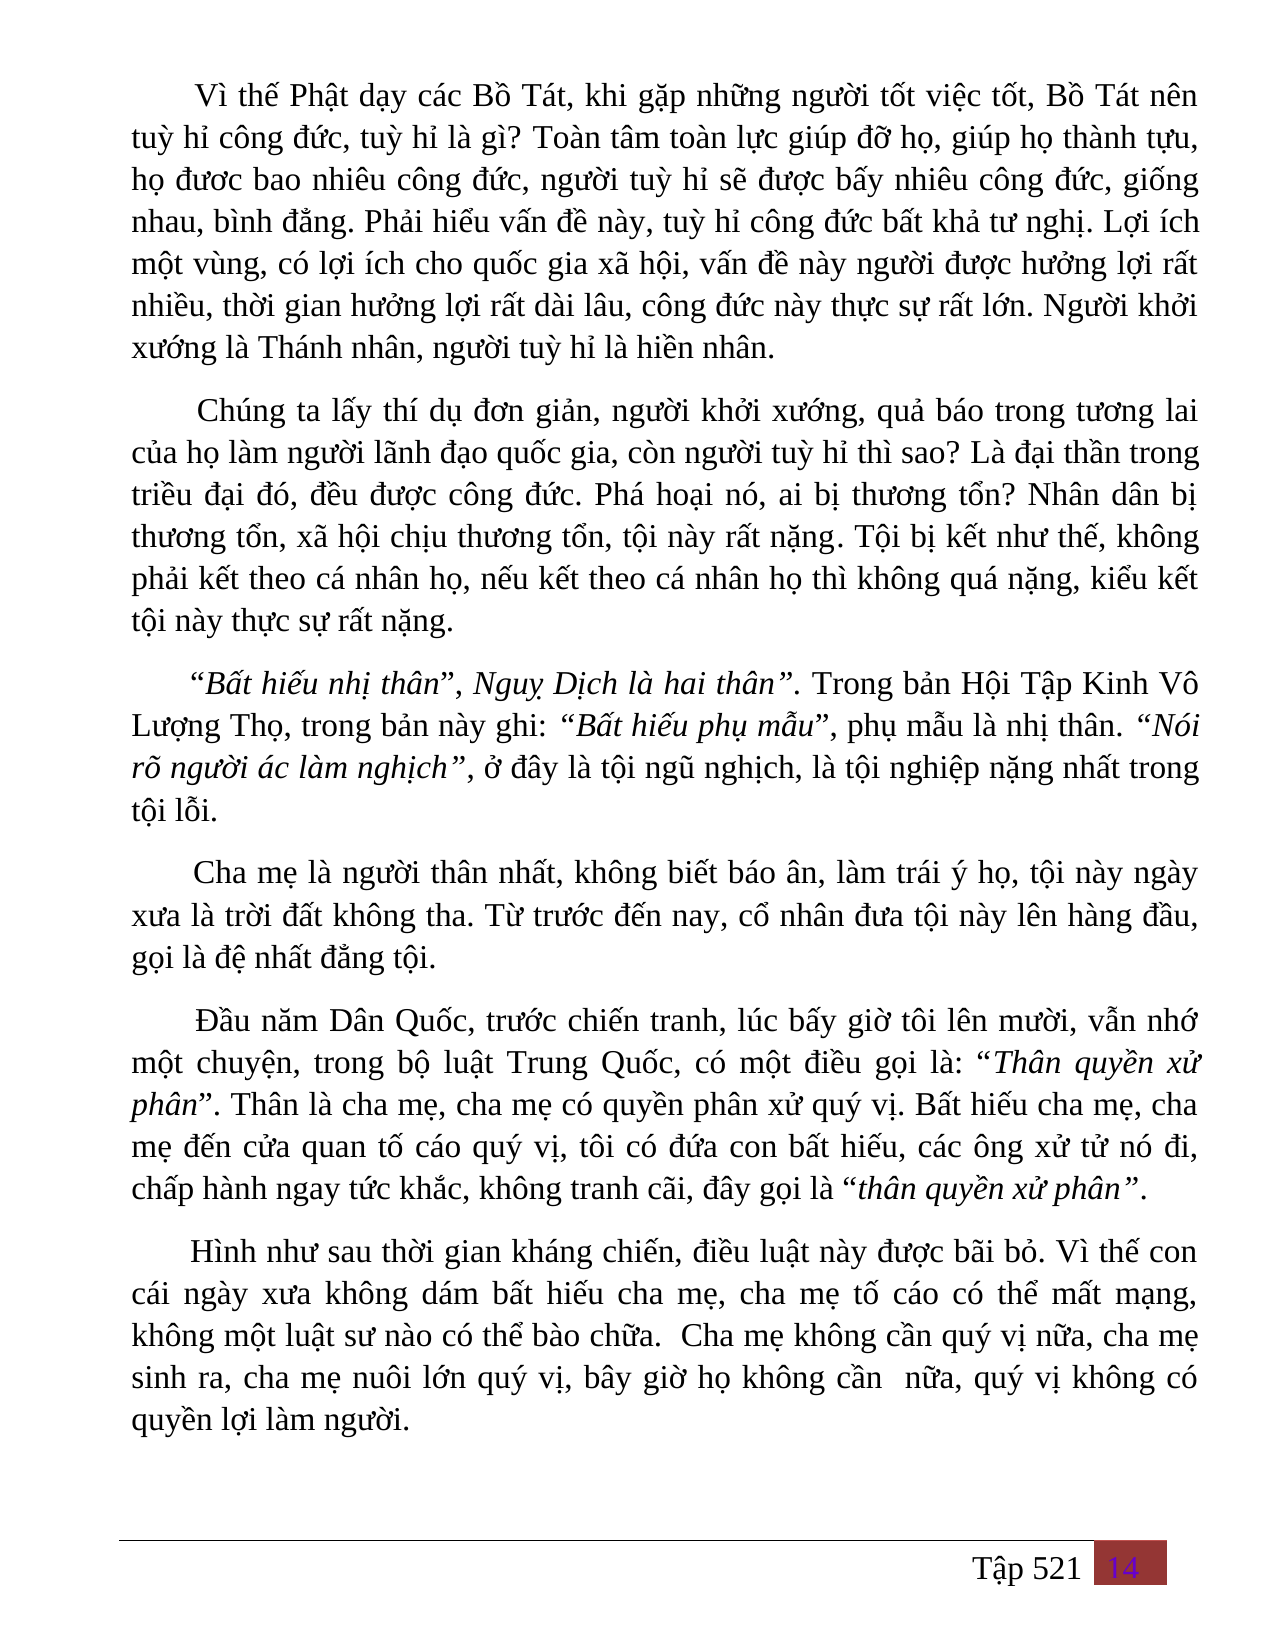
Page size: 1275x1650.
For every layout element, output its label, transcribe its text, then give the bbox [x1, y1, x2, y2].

text Hình như sau thời gian kháng chiến, điều luật này được bãi bỏ. Vì thế con cái ngày xưa không dám bất hiếu cha mẹ, cha mẹ tố cáo có thể mất mạng, không một luật sư nào có thể bào chữa. Cha mẹ không cần quý vị nữa, cha mẹ sinh ra, cha mẹ nuôi lớn quý vị, bây giờ họ không cần nữa, quý vị không có quyền lợi làm người. [131, 1231, 1200, 1438]
text “Bất hiếu nhị thân”, Nguỵ Dịch là hai thân”. Trong bản Hội Tập Kinh Vô Lượng Thọ, trong bản này ghi: “Bất hiếu phụ mẫu”, phụ mẫu là nhị thân. “Nói rõ người ác làm nghịch”, ở đây là tội ngũ nghịch, là tội nghiệp nặng nhất trong tội lỗi. [131, 663, 1200, 828]
text Đầu năm Dân Quốc, trước chiến tranh, lúc bấy giờ tôi lên mười, vẫn nhớ một chuyện, trong bộ luật Trung Quốc, có một điều gọi là: “Thân quyền xử phân”. Thân là cha mẹ, cha mẹ có quyền phân xử quý vị. Bất hiếu cha mẹ, cha mẹ đến cửa quan tố cáo quý vị, tôi có đứa con bất hiếu, các ông xử tử nó đi, chấp hành ngay tức khắc, không tranh cãi, đây gọi là “thân quyền xử phân”. [131, 1000, 1200, 1206]
text Chúng ta lấy thí dụ đơn giản, người khởi xướng, quả báo trong tương lai của họ làm người lãnh đạo quốc gia, còn người tuỳ hỉ thì sao? Là đại thần trong triều đại đó, đều được công đức. Phá hoại nó, ai bị thương tổn? Nhân dân bị thương tổn, xã hội chịu thương tổn, tội này rất nặng. Tội bị kết như thế, không phải kết theo cá nhân họ, nếu kết theo cá nhân họ thì không quá nặng, kiểu kết tội này thực sự rất nặng. [131, 390, 1200, 639]
text Cha mẹ là người thân nhất, không biết báo ân, làm trái ý họ, tội này ngày xưa là trời đất không tha. Từ trước đến nay, cổ nhân đưa tội này lên hàng đầu, gọi là đệ nhất đẳng tội. [131, 853, 1200, 975]
text Vì thế Phật dạy các Bồ Tát, khi gặp những người tốt việc tốt, Bồ Tát nên tuỳ hỉ công đức, tuỳ hỉ là gì? Toàn tâm toàn lực giúp đỡ họ, giúp họ thành tựu, họ đươc bao nhiêu công đức, người tuỳ hỉ sẽ được bấy nhiêu công đức, giống nhau, bình đẳng. Phải hiểu vấn đề này, tuỳ hỉ công đức bất khả tư nghị. Lợi ích một vùng, có lợi ích cho quốc gia xã hội, vấn đề này người được hưởng lợi rất nhiều, thời gian hưởng lợi rất dài lâu, công đức này thực sự rất lớn. Người khởi xướng là Thánh nhân, người tuỳ hỉ là hiền nhân. [131, 75, 1200, 366]
